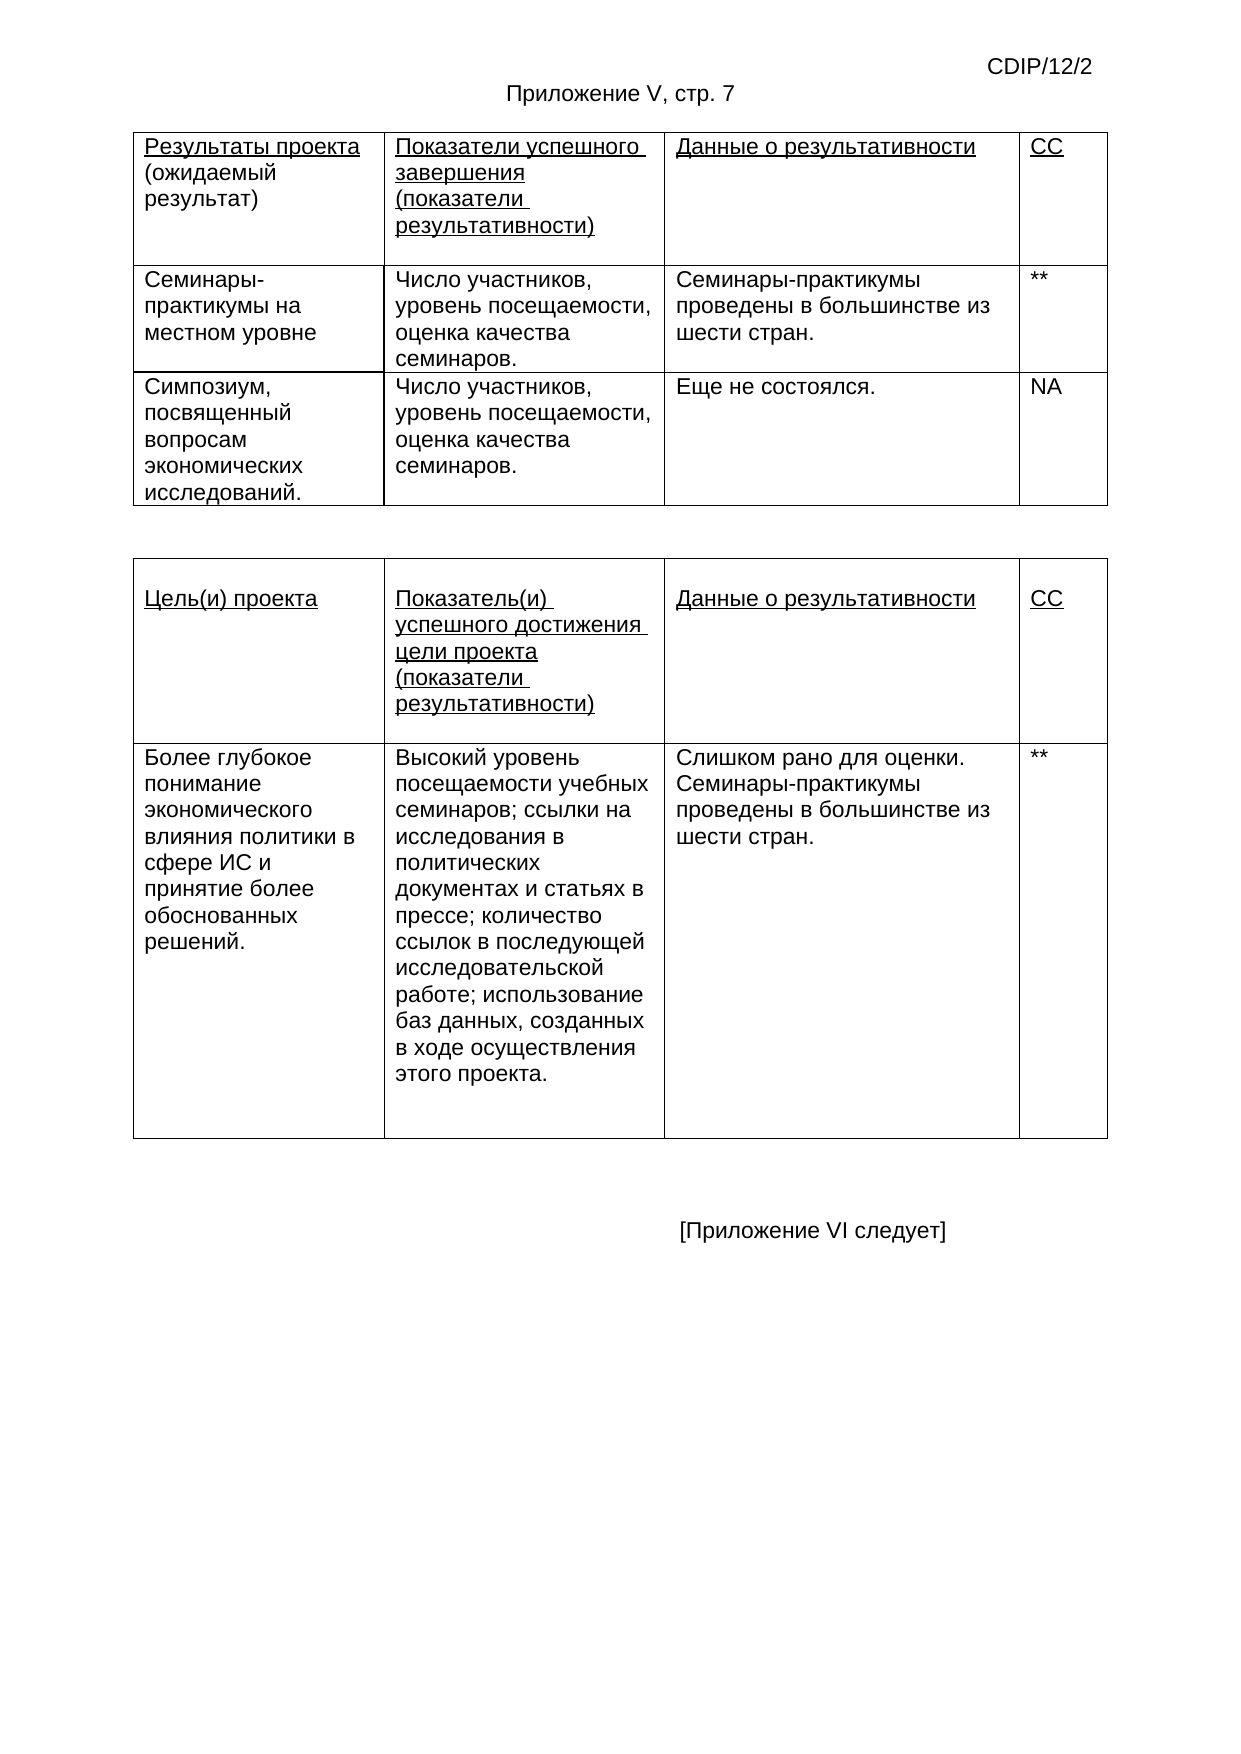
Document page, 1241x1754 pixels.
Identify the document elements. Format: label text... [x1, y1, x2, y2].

table_cell Слишком рано для оценки. Семинары-практикумы проведены в большинстве из шести стран. [665, 744, 1019, 1137]
table_header Показатель(и) успешного достижения цели проекта (показатели результативности) [385, 559, 664, 743]
table_cell NA [1020, 373, 1107, 505]
table_header Данные о результативности [665, 559, 1019, 743]
table_cell Высокий уровень посещаемости учебных семинаров; ссылки на исследования в политических документах и статьях в прессе; количество ссылок в последующей исследовательской работе; использование баз данных, созданных в ходе осуществления этого проекта. [385, 744, 664, 1137]
table_header Показатели успешного завершения (показатели результативности) [385, 133, 664, 264]
table_cell Число участников, уровень посещаемости, оценка качества семинаров. [385, 266, 664, 371]
table_header Цель(и) проекта [134, 559, 384, 743]
table_header СС [1020, 559, 1107, 743]
table_cell Симпозиум, посвященный вопросам экономических исследований. [134, 373, 383, 505]
table_header Данные о результативности [665, 133, 1019, 264]
text [Приложение VI следует] [679, 1217, 1092, 1243]
table_cell ** [1020, 266, 1107, 371]
table_header СС [1020, 133, 1107, 264]
table_cell Число участников, уровень посещаемости, оценка качества семинаров. [385, 373, 664, 505]
table_cell Семинары-практикумы на местном уровне [134, 266, 383, 371]
table_cell Более глубокое понимание экономического влияния политики в сфере ИС и принятие более обоснованных решений. [134, 744, 384, 1137]
table_cell Семинары-практикумы проведены в большинстве из шести стран. [665, 266, 1019, 371]
table_cell Еще не состоялся. [665, 373, 1019, 505]
table_cell ** [1020, 744, 1107, 1137]
table_header Результаты проекта (ожидаемый результат) [134, 133, 384, 264]
